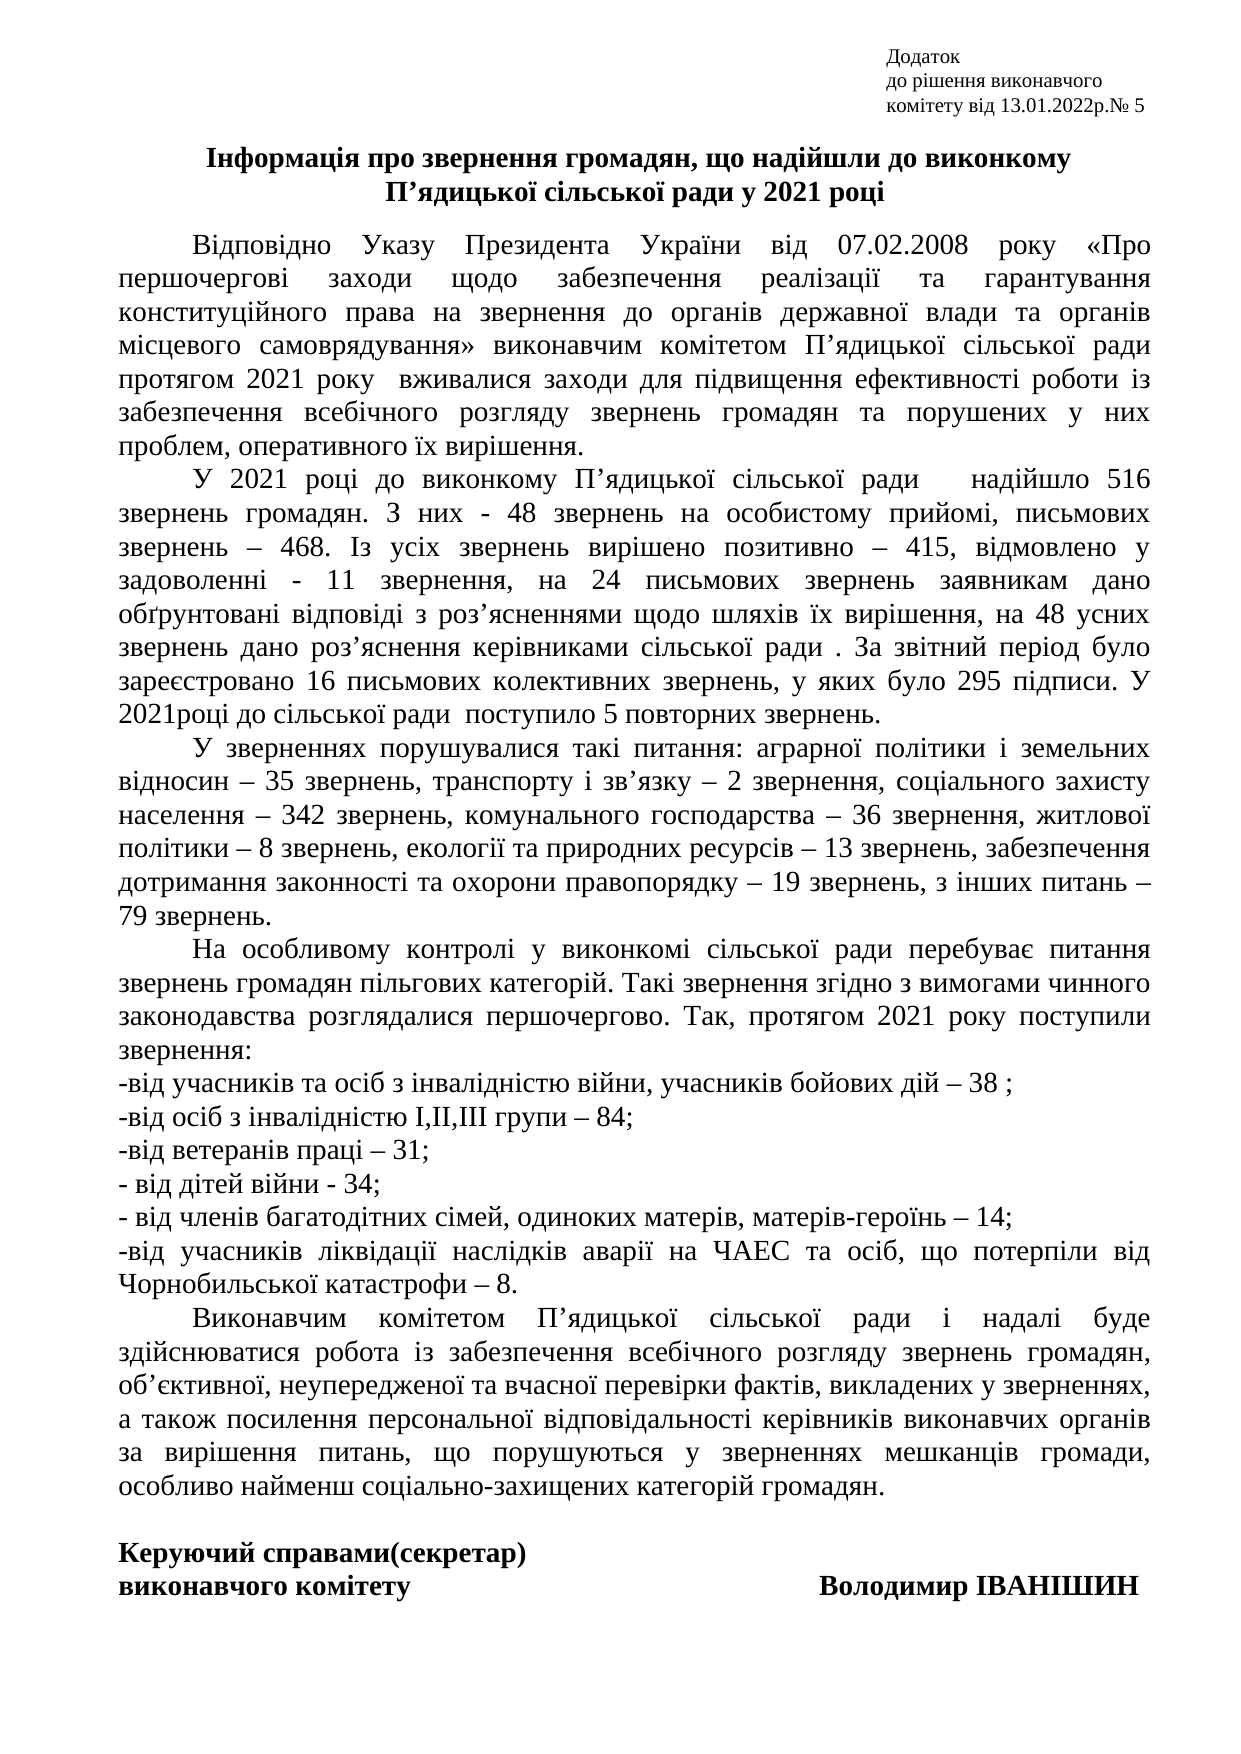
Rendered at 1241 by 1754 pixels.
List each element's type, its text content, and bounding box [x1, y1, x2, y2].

text -від осіб з інвалідністю І,ІІ,ІІІ групи – 84; [118, 1099, 1152, 1132]
text У зверненнях порушувалися такі питання: аграрної політики і земельних відносин – 35 звернень, транспорту і зв’язку – 2 звернення, соціального захисту населення – 342 звернень, комунального господарства – 36 звернення, житлової політики – 8 звернень, екології та природних ресурсів – 13 звернень, забезпечення дотримання законності та охорони правопорядку – 19 звернень, з інших питань – 79 звернень. [118, 730, 1152, 931]
text Керуючий справами(секретар) [118, 1535, 1152, 1568]
text виконавчого комітету Володимир ІВАНІШИН [118, 1568, 1152, 1602]
text Виконавчим комітетом П’ядицької сільської ради і надалі буде здійснюватися робота із забезпечення всебічного розгляду звернень громадян, об’єктивної, неупередженої та вчасної перевірки фактів, викладених у зверненнях, а також посилення персональної відповідальності керівників виконавчих органів за вирішення питань, що порушуються у зверненнях мешканців громади, особливо найменш соціально-захищених категорій громадян. [118, 1300, 1152, 1501]
text На особливому контролі у виконкомі сільської ради перебуває питання звернень громадян пільгових категорій. Такі звернення згідно з вимогами чинного законодавства розглядалися першочергово. Так, протягом 2021 року поступили звернення: [118, 931, 1152, 1065]
text Відповідно Указу Президента України від 07.02.2008 року «Про першочергові заходи щодо забезпечення реалізації та гарантування конституційного права на звернення до органів державної влади та органів місцевого самоврядування» виконавчим комітетом П’ядицької сільської ради протягом 2021 року вживалися заходи для підвищення ефективності роботи із забезпечення всебічного розгляду звернень громадян та порушених у них проблем, оперативного їх вирішення. [118, 227, 1152, 462]
text Додаток [886, 44, 1152, 68]
text - від членів багатодітних сімей, одиноких матерів, матерів-героїнь – 14; [118, 1199, 1152, 1233]
text - від дітей війни - 34; [118, 1166, 1152, 1199]
text -від учасників та осіб з інвалідністю війни, учасників бойових дій – 38 ; [118, 1065, 1152, 1099]
text П’ядицької сільської ради у 2021 році [118, 174, 1152, 208]
text -від ветеранів праці – 31; [118, 1132, 1152, 1166]
text У 2021 році до виконкому П’ядицької сільської ради надійшло 516 звернень громадян. З них - 48 звернень на особистому прийомі, письмових звернень – 468. Із усіх звернень вирішено позитивно – 415, відмовлено у задоволенні - 11 звернення, на 24 письмових звернень заявникам дано обґрунтовані відповіді з роз’ясненнями щодо шляхів їх вирішення, на 48 усних звернень дано роз’яснення керівниками сільської ради . За звітний період було зареєстровано 16 письмових колективних звернень, у яких було 295 підписи. У 2021році до сільської ради поступило 5 повторних звернень. [118, 462, 1152, 730]
text до рішення виконавчого комітету від 13.01.2022р.№ 5 [886, 68, 1152, 117]
text Інформація про звернення громадян, що надійшли до виконкому [118, 141, 1152, 174]
text -від учасників ліквідації наслідків аварії на ЧАЕС та осіб, що потерпіли від Чорнобильської катастрофи – 8. [118, 1233, 1152, 1300]
